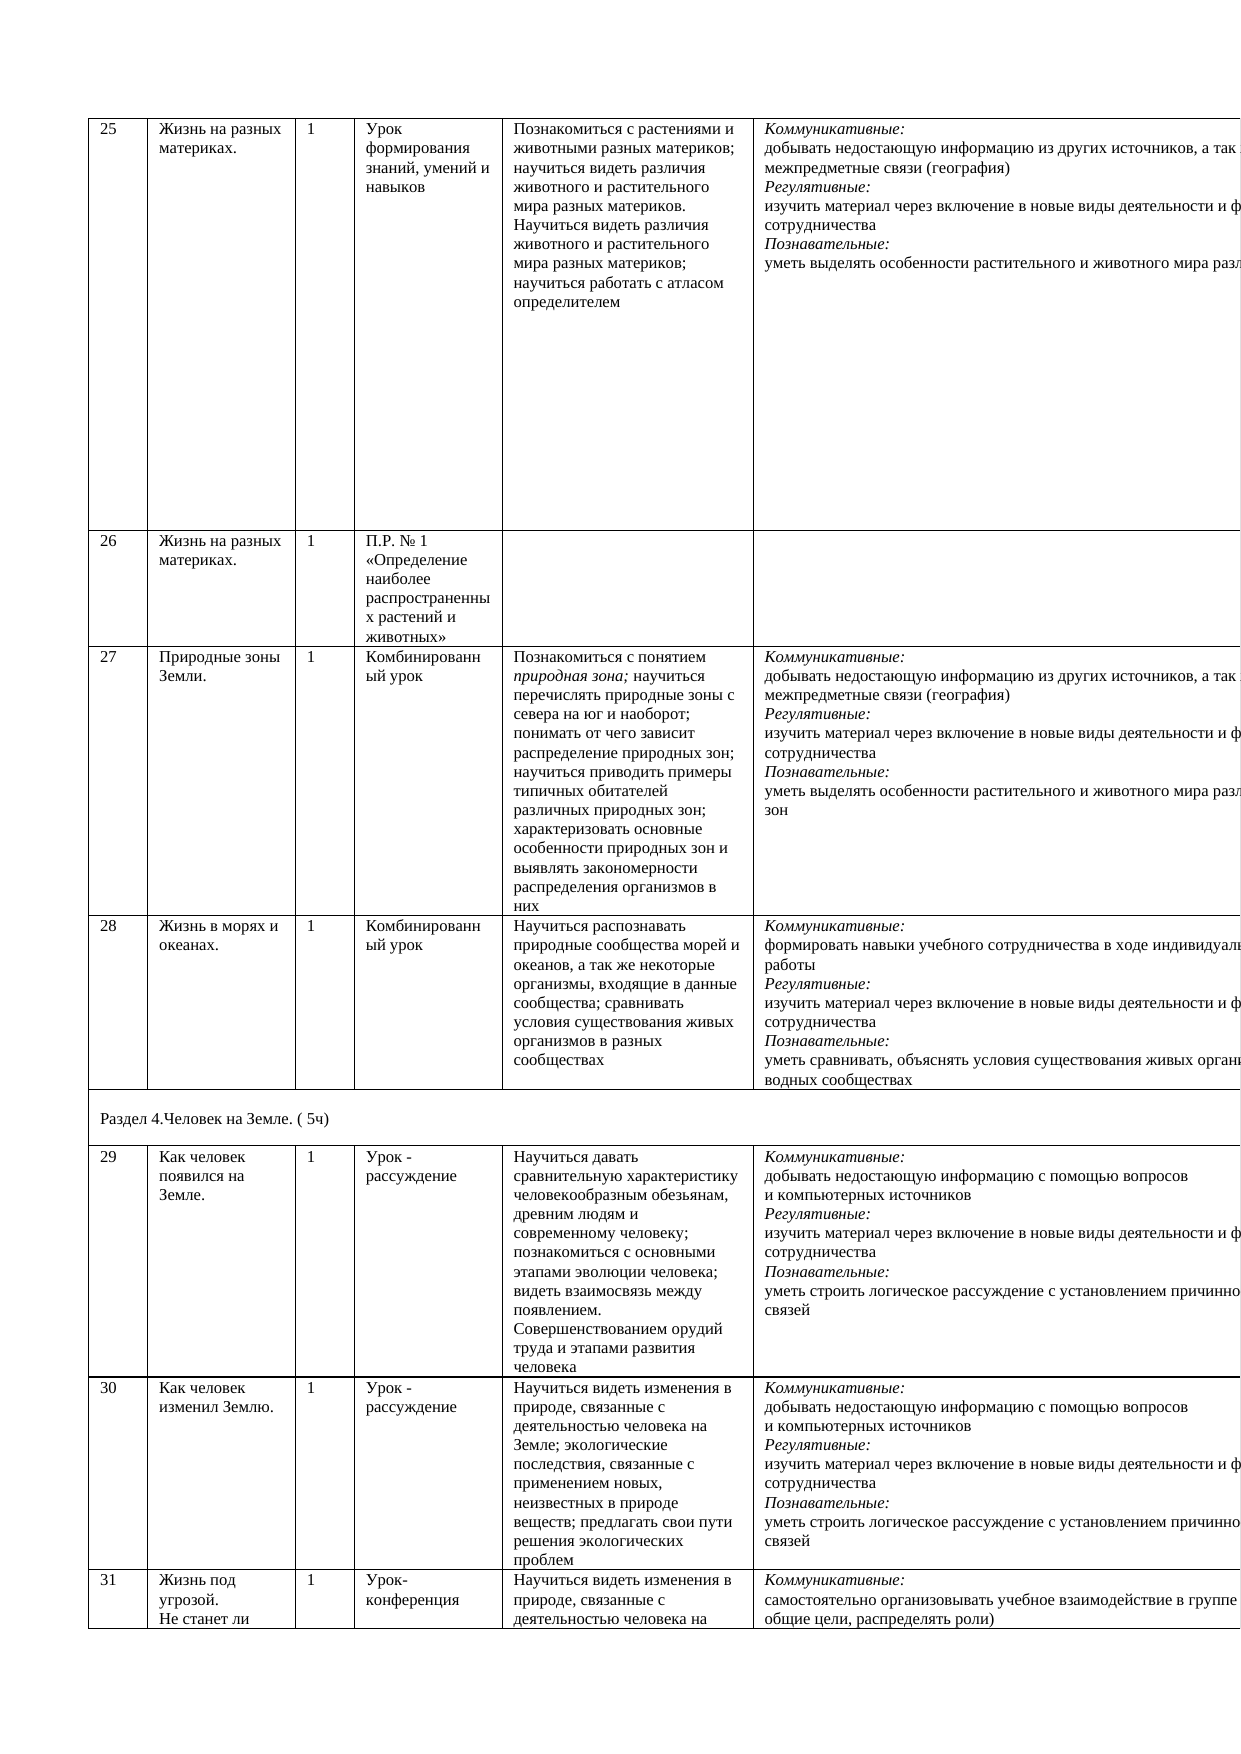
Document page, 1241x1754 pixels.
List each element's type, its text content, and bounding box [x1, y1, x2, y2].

table_cell Коммуникативные: добывать недостающую информацию с помощью вопросов и компьютерных источников Регулятивные: изучить материал через включение в новые виды деятельности и формы сотрудничества Познавательные: уметь строить логическое рассуждение с установлением причинно- следственных связей [754, 1146, 1240, 1376]
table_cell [148, 1570, 295, 1628]
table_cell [754, 1570, 1240, 1628]
table_cell П.Р. № 1 «Определение наиболее распространенных растений и животных» [355, 531, 502, 646]
table_cell Познакомиться с растениями и животными разных материков; научиться видеть различия животного и растительного мира разных материков. Научиться видеть различия животного и растительного мира разных материков; научиться работать с атласом определителем [503, 119, 753, 529]
table_cell 1 [296, 1570, 354, 1628]
table_cell 28 [89, 916, 147, 1088]
table_cell 1 [296, 1378, 354, 1569]
table_cell 1 [296, 1146, 354, 1376]
table_cell Жизнь в морях и океанах. [148, 916, 295, 1088]
table_cell 1 [296, 531, 354, 646]
table_cell 25 [89, 119, 147, 529]
table_cell Комбинированный урок [355, 916, 502, 1088]
table_cell 1 [296, 119, 354, 529]
table_cell Научиться видеть изменения в природе, связанные с деятельностью человека на Земле; экологические последствия, связанные с применением новых, неизвестных в природе веществ; предлагать свои пути решения экологических проблем [503, 1378, 753, 1569]
table_cell Как человек изменил Землю. [148, 1378, 295, 1569]
table_cell Урок - рассуждение [355, 1378, 502, 1569]
table_cell Урок- конференция [355, 1570, 502, 1628]
table_cell Жизнь на разных материках. [148, 119, 295, 529]
table_cell Коммуникативные: добывать недостающую информацию из других источников, а так же использовать межпредметные связи (география) Регулятивные: изучить материал через включение в новые виды деятельности и формы сотрудничества Познавательные: уметь выделять особенности растительного и животного мира различных природных зон [754, 647, 1240, 915]
table_cell Как человек появился на Земле. [148, 1146, 295, 1376]
table_cell Урок - рассуждение [355, 1146, 502, 1376]
table_cell Научиться распознавать природные сообщества морей и океанов, а так же некоторые организмы, входящие в данные сообщества; сравнивать условия существования живых организмов в разных сообществах [503, 916, 753, 1088]
table_cell 31 [89, 1570, 147, 1628]
table_cell 30 [89, 1378, 147, 1569]
table_cell [754, 531, 1240, 646]
table_cell Коммуникативные: добывать недостающую информацию с помощью вопросов и компьютерных источников Регулятивные: изучить материал через включение в новые виды деятельности и формы сотрудничества Познавательные: уметь строить логическое рассуждение с установлением причинно- следственных связей [754, 1378, 1240, 1569]
table_cell Научиться давать сравнительную характеристику человекообразным обезьянам, древним людям и современному человеку; познакомиться с основными этапами эволюции человека; видеть взаимосвязь между появлением. Совершенствованием орудий труда и этапами развития человека [503, 1146, 753, 1376]
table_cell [503, 1570, 753, 1628]
table_cell 29 [89, 1146, 147, 1376]
table_cell [503, 531, 753, 646]
table_cell Природные зоны Земли. [148, 647, 295, 915]
table_cell Коммуникативные: добывать недостающую информацию из других источников, а так же использовать межпредметные связи (география) Регулятивные: изучить материал через включение в новые виды деятельности и формы сотрудничества Познавательные: уметь выделять особенности растительного и животного мира различных материков [754, 119, 1240, 529]
table_cell 26 [89, 531, 147, 646]
table_cell Познакомиться с понятием природная зона; научиться перечислять природные зоны с севера на юг и наоборот; понимать от чего зависит распределение природных зон; научиться приводить примеры типичных обитателей различных природных зон; характеризовать основные особенности природных зон и выявлять закономерности распределения организмов в них [503, 647, 753, 915]
table_cell Жизнь на разных материках. [148, 531, 295, 646]
table_cell 1 [296, 916, 354, 1088]
table_cell Раздел 4.Человек на Земле. ( 5ч) [89, 1090, 1240, 1145]
table_cell 27 [89, 647, 147, 915]
table_cell Коммуникативные: формировать навыки учебного сотрудничества в ходе индивидуальной и групповой работы Регулятивные: изучить материал через включение в новые виды деятельности и формы сотрудничества Познавательные: уметь сравнивать, объяснять условия существования живых организмов в разных водных сообществах [754, 916, 1240, 1088]
table_cell Комбинированный урок [355, 647, 502, 915]
table_cell Урок формирования знаний, умений и навыков [355, 119, 502, 529]
table_cell 1 [296, 647, 354, 915]
